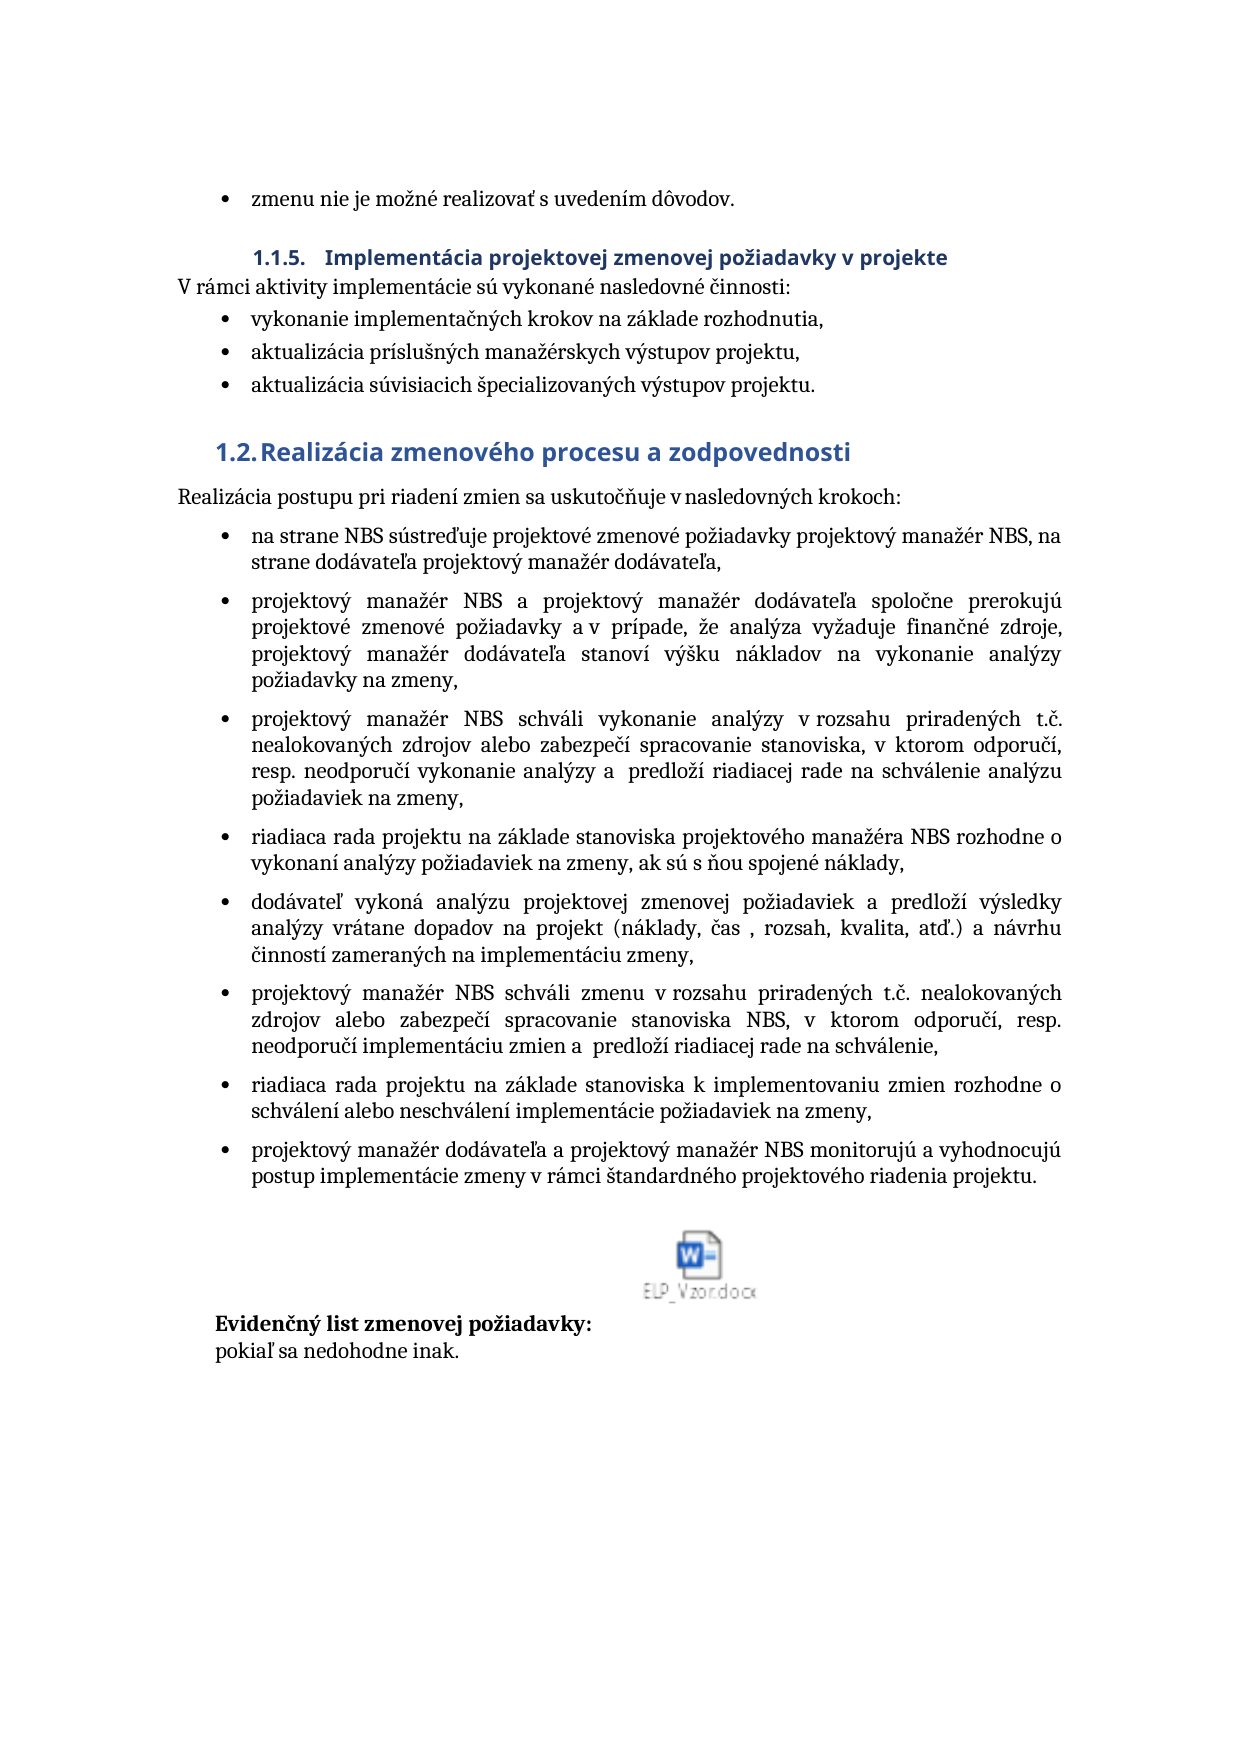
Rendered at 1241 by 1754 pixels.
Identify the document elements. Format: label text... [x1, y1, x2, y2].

list zmenu nie je možné realizovať s uvedením dôvodov. [222, 186, 1063, 212]
text pokiaľ sa nedohodne inak. [215, 1337, 1063, 1364]
text V rámci aktivity implementácie sú vykonané nasledovné činnosti: [177, 274, 1063, 300]
list vykonanie implementačných krokov na základe rozhodnutia, [222, 306, 1063, 333]
list dodávateľ vykoná analýzu projektovej zmenovej požiadaviek a predloží výsledky analýzy vrátane dopadov na projekt (náklady, čas , rozsah, kvalita, atď.) a návrhu činností zameraných na implementáciu zmeny, [222, 889, 1063, 968]
list projektový manažér NBS a projektový manažér dodávateľa spoločne prerokujú projektové zmenové požiadavky a v prípade, že analýza vyžaduje finančné zdroje, projektový manažér dodávateľa stanoví výšku nákladov na vykonanie analýzy požiadavky na zmeny, [222, 588, 1063, 693]
text Realizácia postupu pri riadení zmien sa uskutočňuje v nasledovných krokoch: [177, 483, 1063, 510]
list aktualizácia príslušných manažérskych výstupov projektu, [222, 339, 1063, 365]
list riadiaca rada projektu na základe stanoviska k implementovaniu zmien rozhodne o schválení alebo neschválení implementácie požiadaviek na zmeny, [222, 1072, 1063, 1124]
subtitle Implementácia projektovej zmenovej požiadavky v projekte [252, 243, 1063, 271]
text Evidenčný list zmenovej požiadavky: [215, 1228, 1063, 1337]
list projektový manažér NBS schváli zmenu v rozsahu priradených t.č. nealokovaných zdrojov alebo zabezpečí spracovanie stanoviska NBS, v ktorom odporučí, resp. neodporučí implementáciu zmien a predloží riadiacej rade na schválenie, [222, 980, 1063, 1059]
list projektový manažér NBS schváli vykonanie analýzy v rozsahu priradených t.č. nealokovaných zdrojov alebo zabezpečí spracovanie stanoviska, v ktorom odporučí, resp. neodporučí vykonanie analýzy a predloží riadiacej rade na schválenie analýzu požiadaviek na zmeny, [222, 706, 1063, 811]
subtitle Realizácia zmenového procesu a zodpovednosti [215, 434, 1063, 468]
list na strane NBS sústreďuje projektové zmenové požiadavky projektový manažér NBS, na strane dodávateľa projektový manažér dodávateľa, [222, 522, 1063, 575]
list projektový manažér dodávateľa a projektový manažér NBS monitorujú a vyhodnocujú postup implementácie zmeny v rámci štandardného projektového riadenia projektu. [222, 1137, 1063, 1190]
list riadiaca rada projektu na základe stanoviska projektového manažéra NBS rozhodne o vykonaní analýzy požiadaviek na zmeny, ak sú s ňou spojené náklady, [222, 823, 1063, 876]
list aktualizácia súvisiacich špecializovaných výstupov projektu. [222, 371, 1063, 398]
